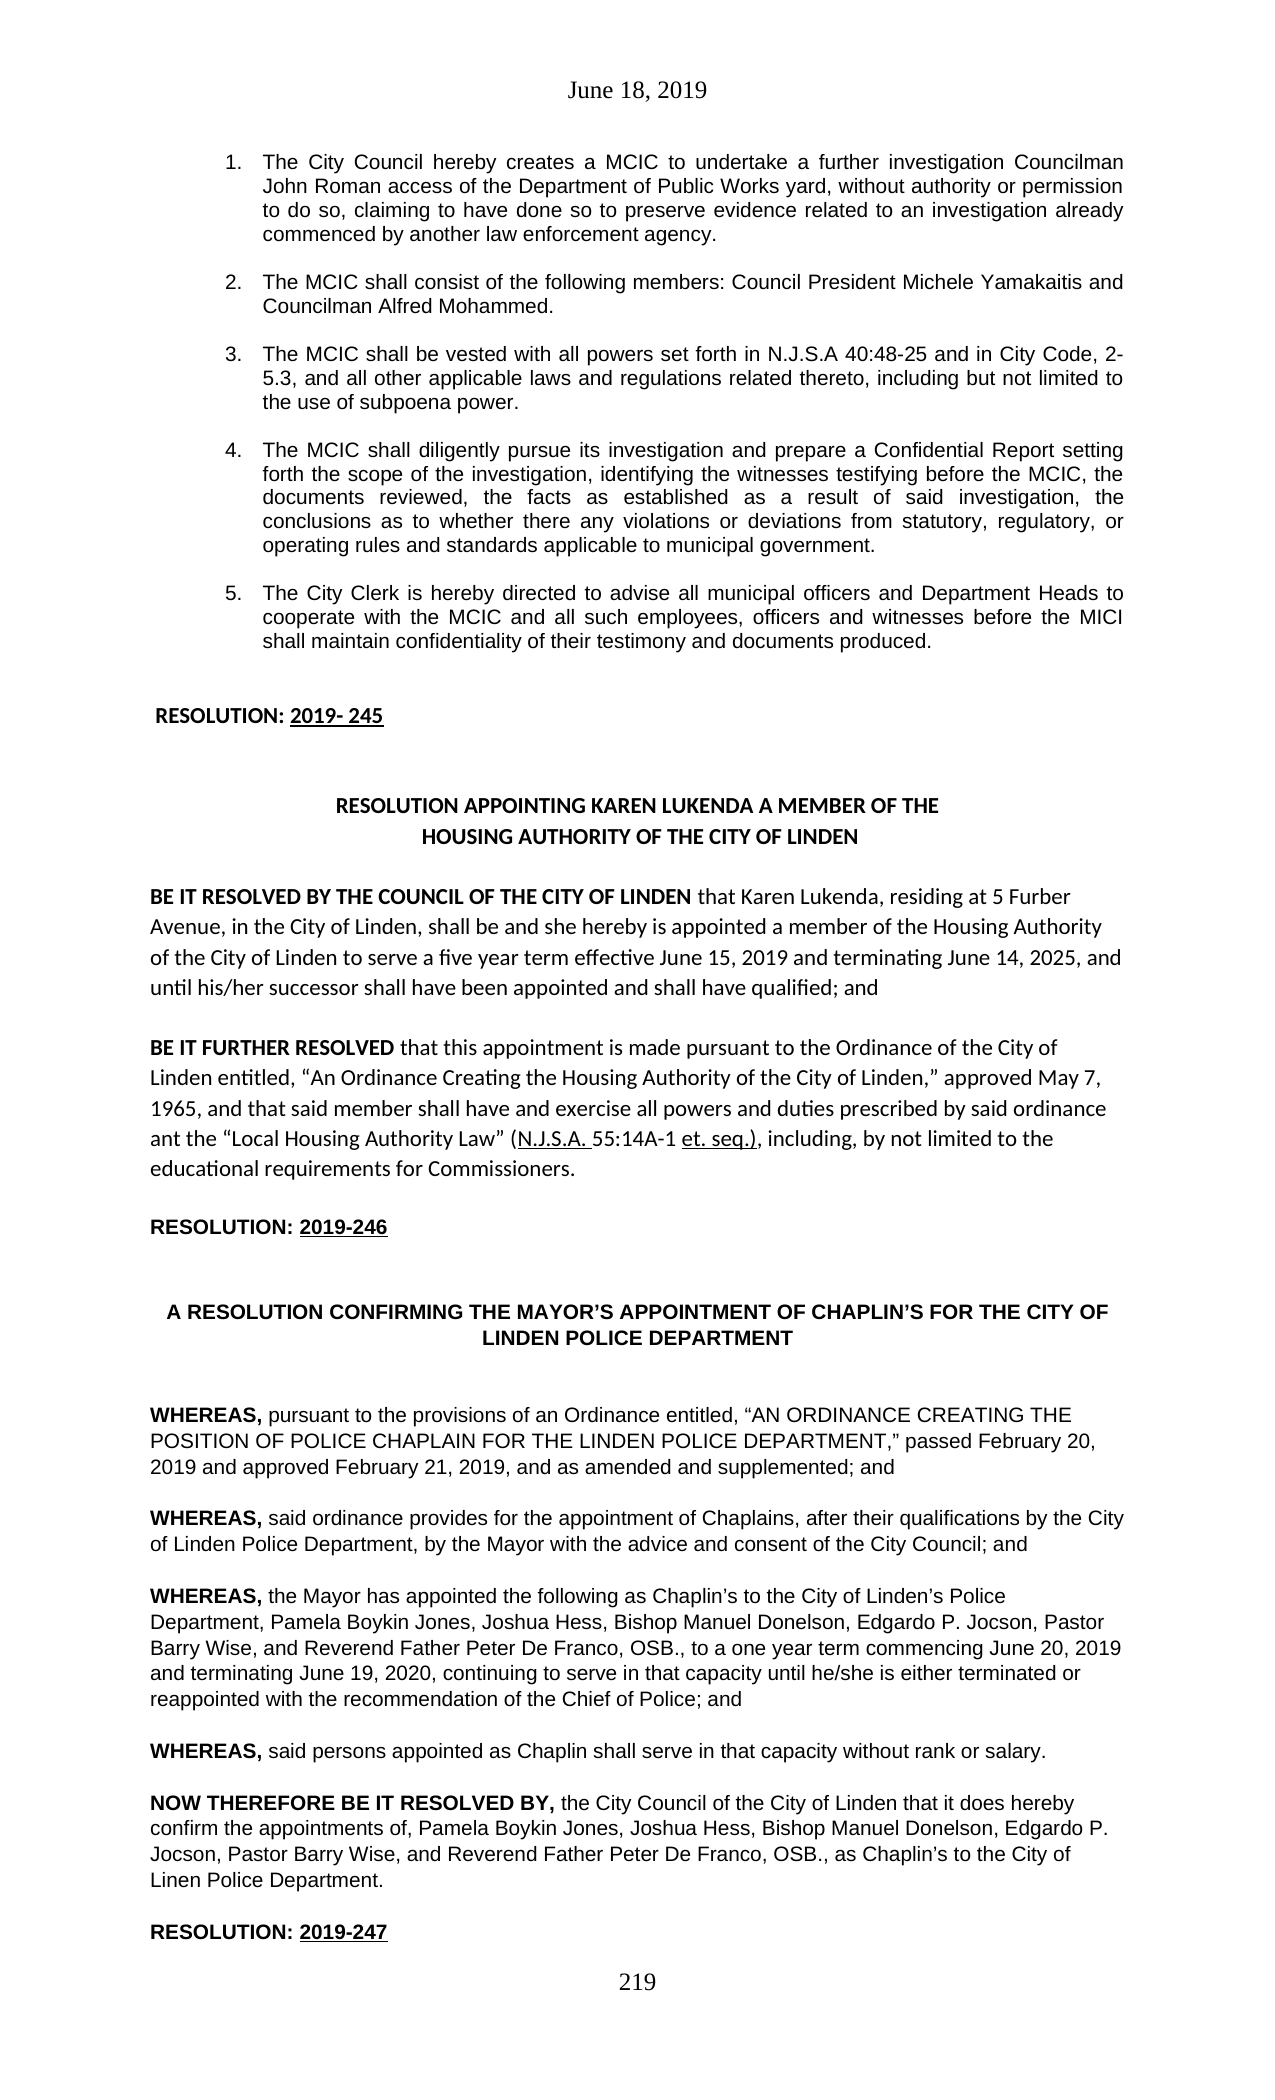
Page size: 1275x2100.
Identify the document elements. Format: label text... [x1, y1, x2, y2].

list The MCIC shall diligently pursue its investigation and prepare a Confidential Report setting forth the scope of the investigation, identifying the witnesses testifying before the MCIC, the documents reviewed, the facts as established as a result of said investigation, the conclusions as to whether there any violations or deviations from statutory, regulatory, or operating rules and standards applicable to municipal government. [225, 437, 1125, 557]
text NOW THEREFORE BE IT RESOLVED BY, the City Council of the City of Linden that it does hereby confirm the appointments of, Pamela Boykin Jones, Joshua Hess, Bishop Manuel Donelson, Edgardo P. Jocson, Pastor Barry Wise, and Reverend Father Peter De Franco, OSB., as Chaplin’s to the City of Linen Police Department. [150, 1790, 1125, 1892]
text LINDEN POLICE DEPARTMENT [150, 1325, 1125, 1349]
list The City Council hereby creates a MCIC to undertake a further investigation Councilman John Roman access of the Department of Public Works yard, without authority or permission to do so, claiming to have done so to preserve evidence related to an investigation already commenced by another law enforcement agency. [225, 150, 1125, 246]
text BE IT RESOLVED BY THE COUNCIL OF THE CITY OF LINDEN that Karen Lukenda, residing at 5 Furber Avenue, in the City of Linden, shall be and she hereby is appointed a member of the Housing Authority of the City of Linden to serve a five year term effective June 15, 2019 and terminating June 14, 2025, and until his/her successor shall have been appointed and shall have qualified; and [150, 882, 1125, 1001]
text A RESOLUTION CONFIRMING THE MAYOR’S APPOINTMENT OF CHAPLIN’S FOR THE CITY OF [150, 1299, 1125, 1323]
text WHEREAS, said ordinance provides for the appointment of Chaplains, after their qualifications by the City of Linden Police Department, by the Mayor with the advice and consent of the City Council; and [150, 1506, 1125, 1556]
text RESOLUTION: 2019- 245 [150, 701, 1125, 729]
list The MCIC shall be vested with all powers set forth in N.J.S.A 40:48-25 and in City Code, 2-5.3, and all other applicable laws and regulations related thereto, including but not limited to the use of subpoena power. [225, 342, 1125, 413]
list The City Clerk is hereby directed to advise all municipal officers and Department Heads to cooperate with the MCIC and all such employees, officers and witnesses before the MICI shall maintain confidentiality of their testimony and documents produced. [225, 581, 1125, 653]
text BE IT FURTHER RESOLVED that this appointment is made pursuant to the Ordinance of the City of Linden entitled, “An Ordinance Creating the Housing Authority of the City of Linden,” approved May 7, 1965, and that said member shall have and exercise all powers and duties prescribed by said ordinance ant the “Local Housing Authority Law” (N.J.S.A. 55:14A-1 et. seq.), including, by not limited to the educational requirements for Commissioners. [150, 1033, 1125, 1182]
list The MCIC shall consist of the following members: Council President Michele Yamakaitis and Councilman Alfred Mohammed. [225, 270, 1125, 318]
text HOUSING AUTHORITY OF THE CITY OF LINDEN [150, 822, 1125, 850]
text RESOLUTION APPOINTING KAREN LUKENDA A MEMBER OF THE [150, 792, 1125, 820]
text RESOLUTION: 2019-247 [150, 1919, 1125, 1943]
text WHEREAS, pursuant to the provisions of an Ordinance entitled, “AN ORDINANCE CREATING THE POSITION OF POLICE CHAPLAIN FOR THE LINDEN POLICE DEPARTMENT,” passed February 20, 2019 and approved February 21, 2019, and as amended and supplemented; and [150, 1403, 1125, 1478]
text WHEREAS, the Mayor has appointed the following as Chaplin’s to the City of Linden’s Police Department, Pamela Boykin Jones, Joshua Hess, Bishop Manuel Donelson, Edgardo P. Jocson, Pastor Barry Wise, and Reverend Father Peter De Franco, OSB., to a one year term commencing June 20, 2019 and terminating June 19, 2020, continuing to serve in that capacity until he/she is either terminated or reappointed with the recommendation of the Chief of Police; and [150, 1584, 1125, 1711]
text WHEREAS, said persons appointed as Chaplin shall serve in that capacity without rank or salary. [150, 1739, 1125, 1763]
text RESOLUTION: 2019-246 [150, 1214, 1125, 1238]
